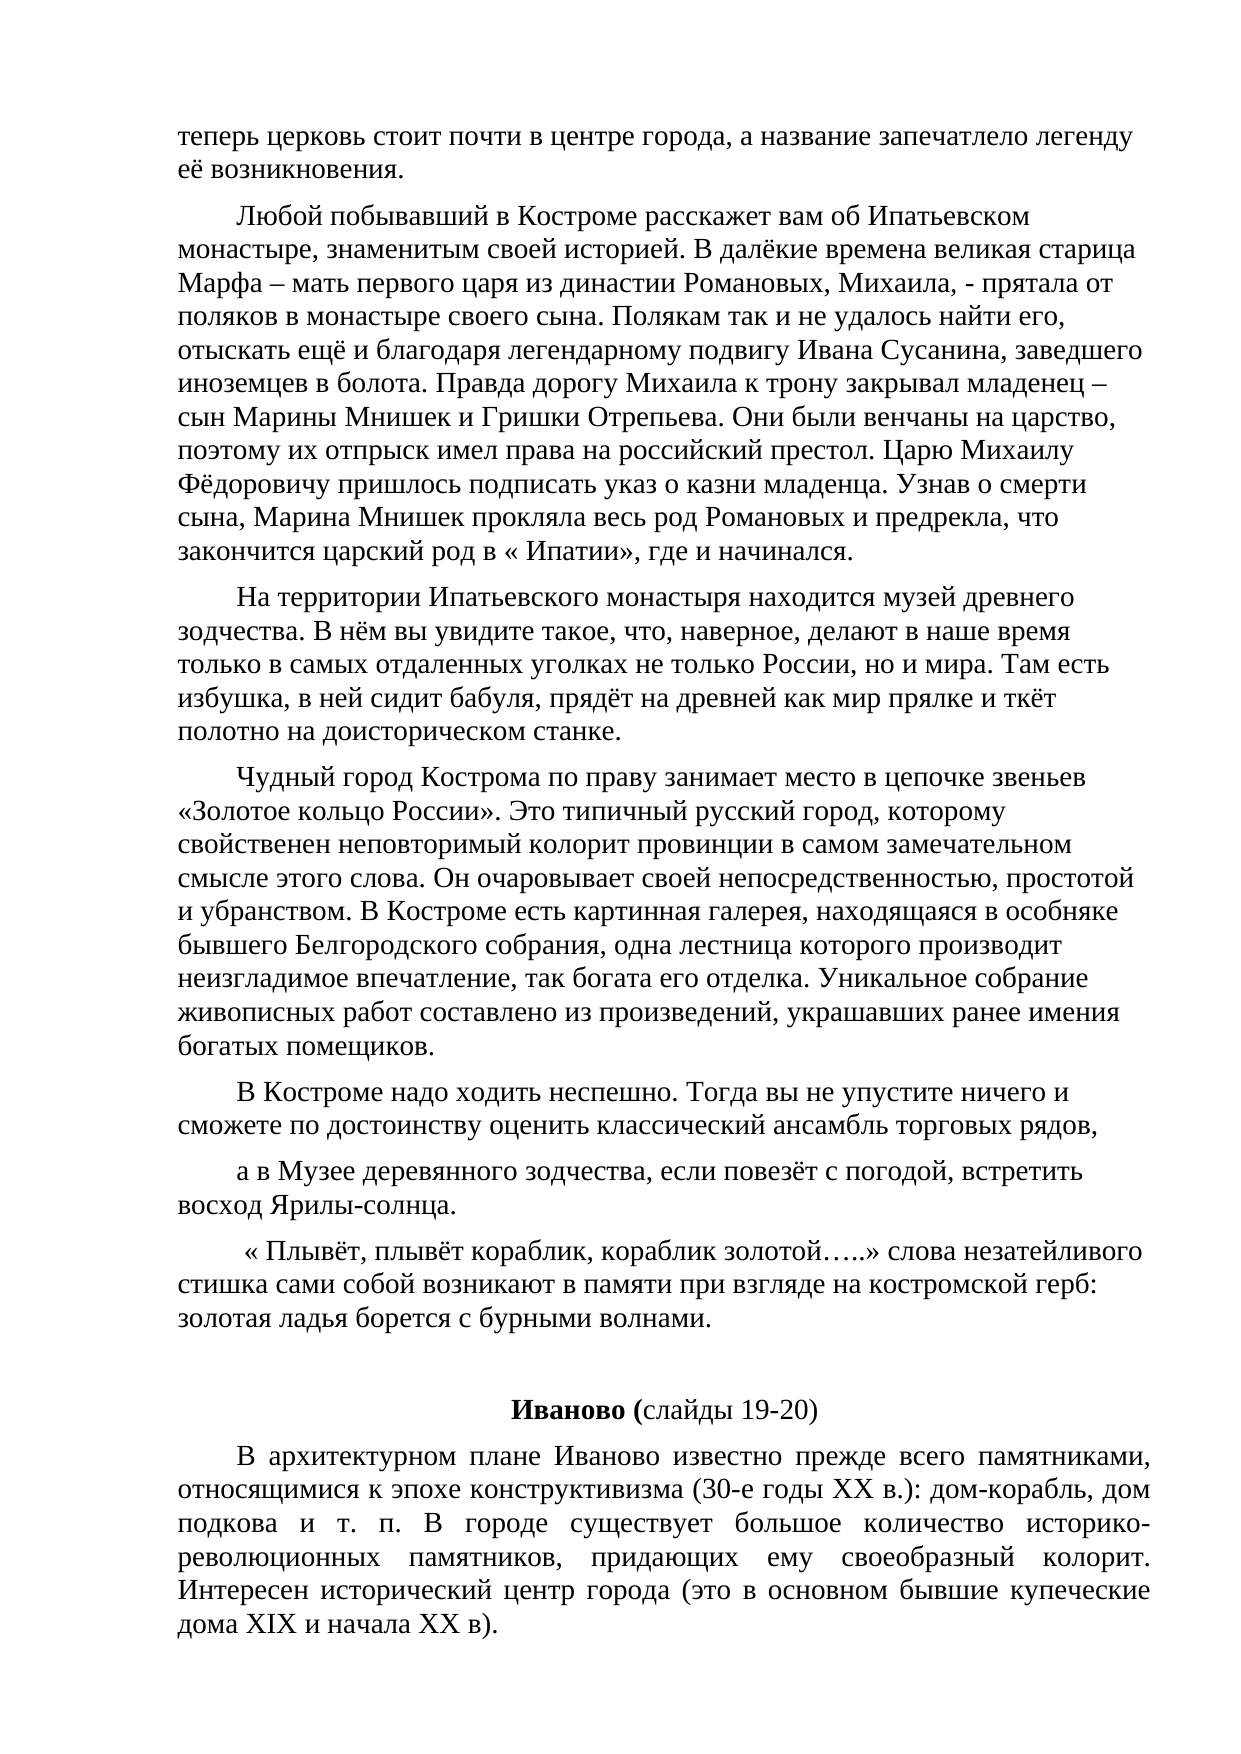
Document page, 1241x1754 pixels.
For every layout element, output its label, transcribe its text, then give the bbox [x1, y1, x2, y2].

text « Плывёт, плывёт кораблик, кораблик золотой…..» слова незатейливого стишка сами собой возникают в памяти при взгляде на костромской герб: золотая ладья борется с бурными волнами. [177, 1233, 1152, 1333]
text Любой побывавший в Костроме расскажет вам об Ипатьевском монастыре, знаменитым своей историей. В далёкие времена великая старица Марфа – мать первого царя из династии Романовых, Михаила, - прятала от поляков в монастыре своего сына. Полякам так и не удалось найти его, отыскать ещё и благодаря легендарному подвигу Ивана Сусанина, заведшего иноземцев в болота. Правда дорогу Михаила к трону закрывал младенец – сын Марины Мнишек и Гришки Отрепьева. Они были венчаны на царство, поэтому их отпрыск имел права на российский престол. Царю Михаилу Фёдоровичу пришлось подписать указ о казни младенца. Узнав о смерти сына, Марина Мнишек прокляла весь род Романовых и предрекла, что закончится царский род в « Ипатии», где и начинался. [177, 198, 1152, 567]
text Чудный город Кострома по праву занимает место в цепочке звеньев «Золотое кольцо России». Это типичный русский город, которому свойственен неповторимый колорит провинции в самом замечательном смысле этого слова. Он очаровывает своей непосредственностью, простотой и убранством. В Костроме есть картинная галерея, находящаяся в особняке бывшего Белгородского собрания, одна лестница которого производит неизгладимое впечатление, так богата его отделка. Уникальное собрание живописных работ составлено из произведений, украшавших ранее имения богатых помещиков. [177, 759, 1152, 1061]
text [177, 118, 1152, 185]
text Иваново (слайды 19-20) [177, 1392, 1152, 1426]
text В архитектурном плане Иваново известно прежде всего памятниками, относящимися к эпохе конструктивизма (30-е годы XX в.): дом-корабль, дом подкова и т. п. В городе существует большое количество историко-революционных памятников, придающих ему своеобразный колорит. Интересен исторический центр города (это в основном бывшие купеческие дома XIX и начала XX в). [177, 1438, 1152, 1639]
text В Костроме надо ходить неспешно. Тогда вы не упустите ничего и сможете по достоинству оценить классический ансамбль торговых рядов, [177, 1074, 1152, 1141]
text На территории Ипатьевского монастыря находится музей древнего зодчества. В нём вы увидите такое, что, наверное, делают в наше время только в самых отдаленных уголках не только России, но и мира. Там есть избушка, в ней сидит бабуля, прядёт на древней как мир прялке и ткёт полотно на доисторическом станке. [177, 579, 1152, 747]
text а в Музее деревянного зодчества, если повезёт с погодой, встретить восход Ярилы-солнца. [177, 1153, 1152, 1220]
